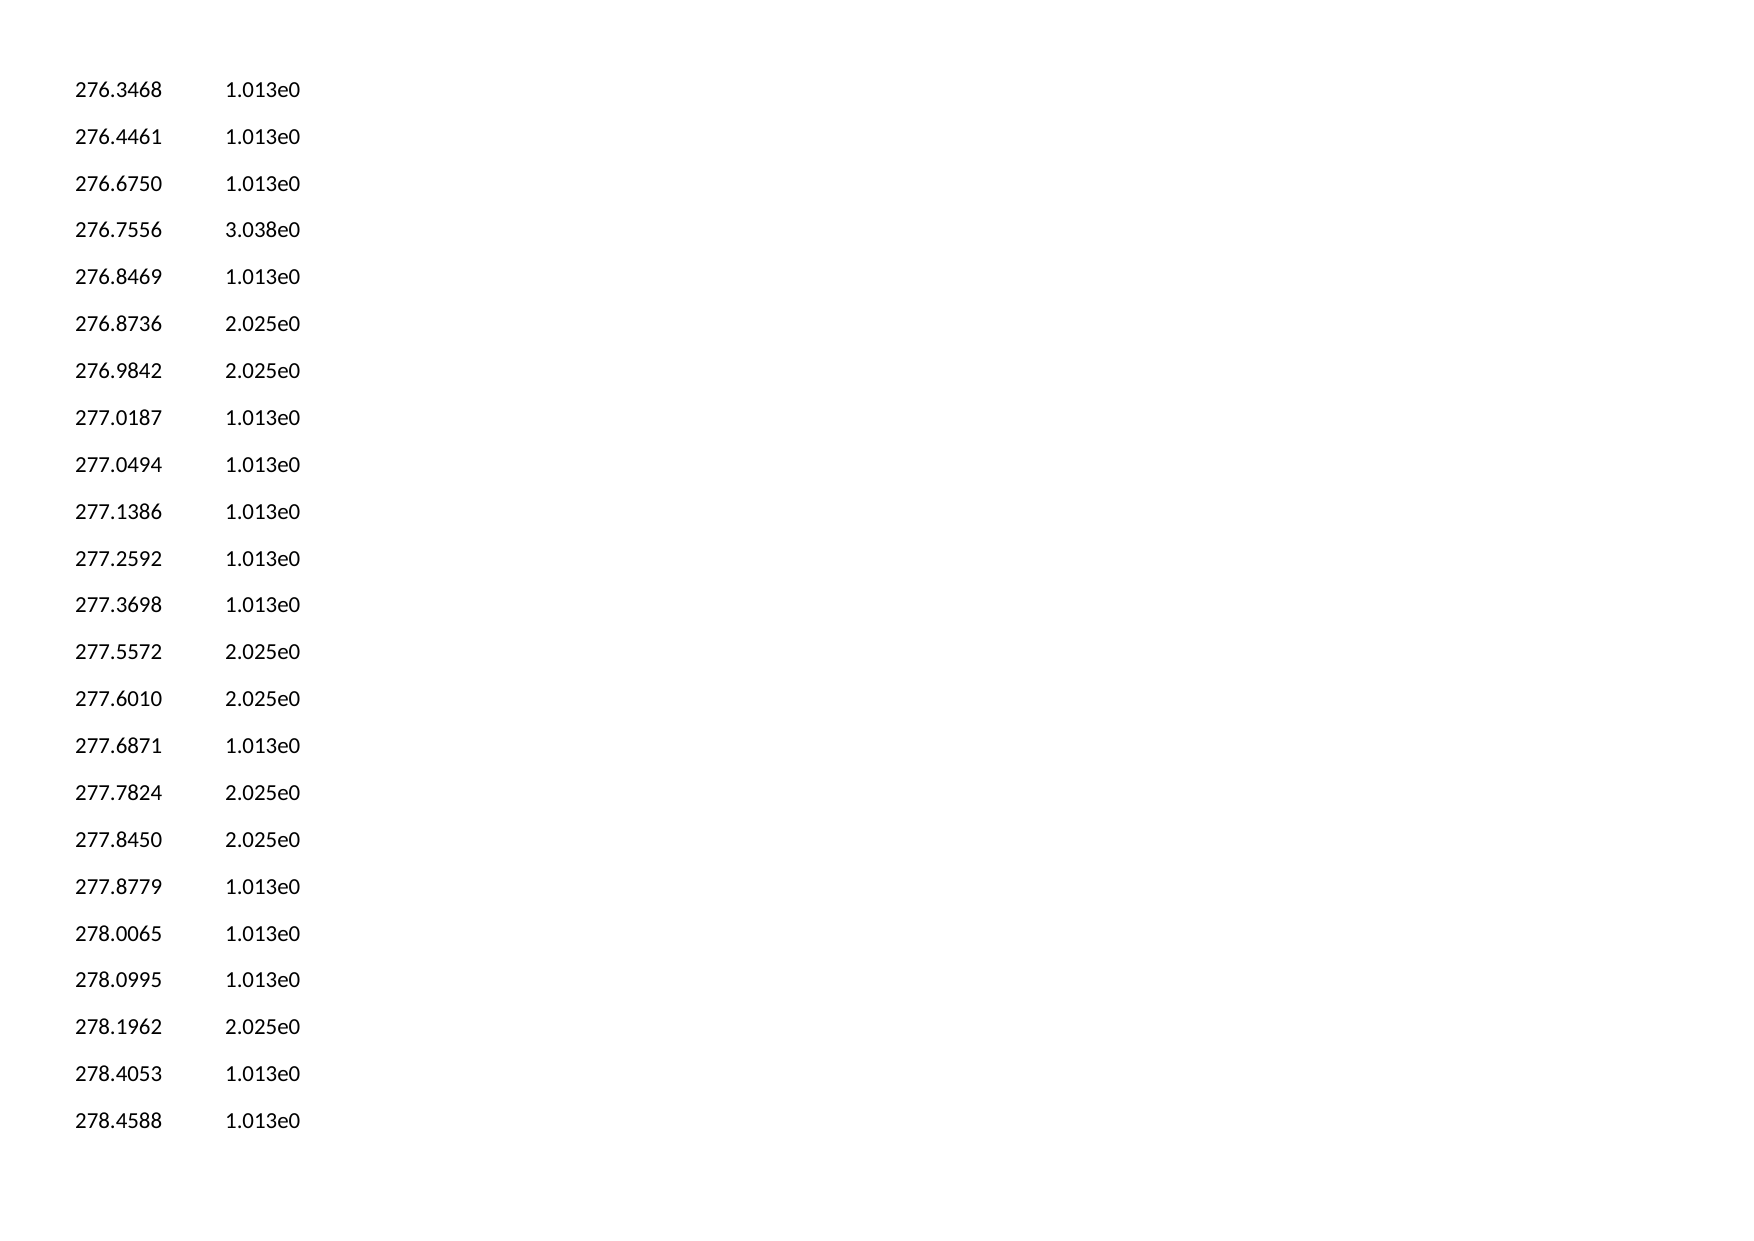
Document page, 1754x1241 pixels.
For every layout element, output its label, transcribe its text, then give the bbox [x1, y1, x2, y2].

text 277.8779 1.013e0 [75, 872, 1679, 900]
text 277.1386 1.013e0 [75, 497, 1679, 525]
text 276.3468 1.013e0 [75, 75, 1679, 103]
text 276.4461 1.013e0 [75, 122, 1679, 150]
text 278.4053 1.013e0 [75, 1059, 1679, 1087]
text 277.5572 2.025e0 [75, 637, 1679, 666]
text 277.2592 1.013e0 [75, 544, 1679, 572]
text 277.0187 1.013e0 [75, 403, 1679, 431]
text 277.6010 2.025e0 [75, 684, 1679, 712]
text 278.0995 1.013e0 [75, 966, 1679, 994]
text 276.9842 2.025e0 [75, 356, 1679, 384]
text 277.3698 1.013e0 [75, 591, 1679, 619]
text 277.8450 2.025e0 [75, 825, 1679, 853]
text 277.6871 1.013e0 [75, 731, 1679, 759]
text 278.4588 1.013e0 [75, 1106, 1679, 1134]
text 278.0065 1.013e0 [75, 919, 1679, 947]
text 278.1962 2.025e0 [75, 1012, 1679, 1041]
text 277.0494 1.013e0 [75, 450, 1679, 478]
text 276.8736 2.025e0 [75, 309, 1679, 337]
text 276.7556 3.038e0 [75, 216, 1679, 244]
text 276.8469 1.013e0 [75, 262, 1679, 291]
text 277.7824 2.025e0 [75, 778, 1679, 806]
text 276.6750 1.013e0 [75, 169, 1679, 197]
